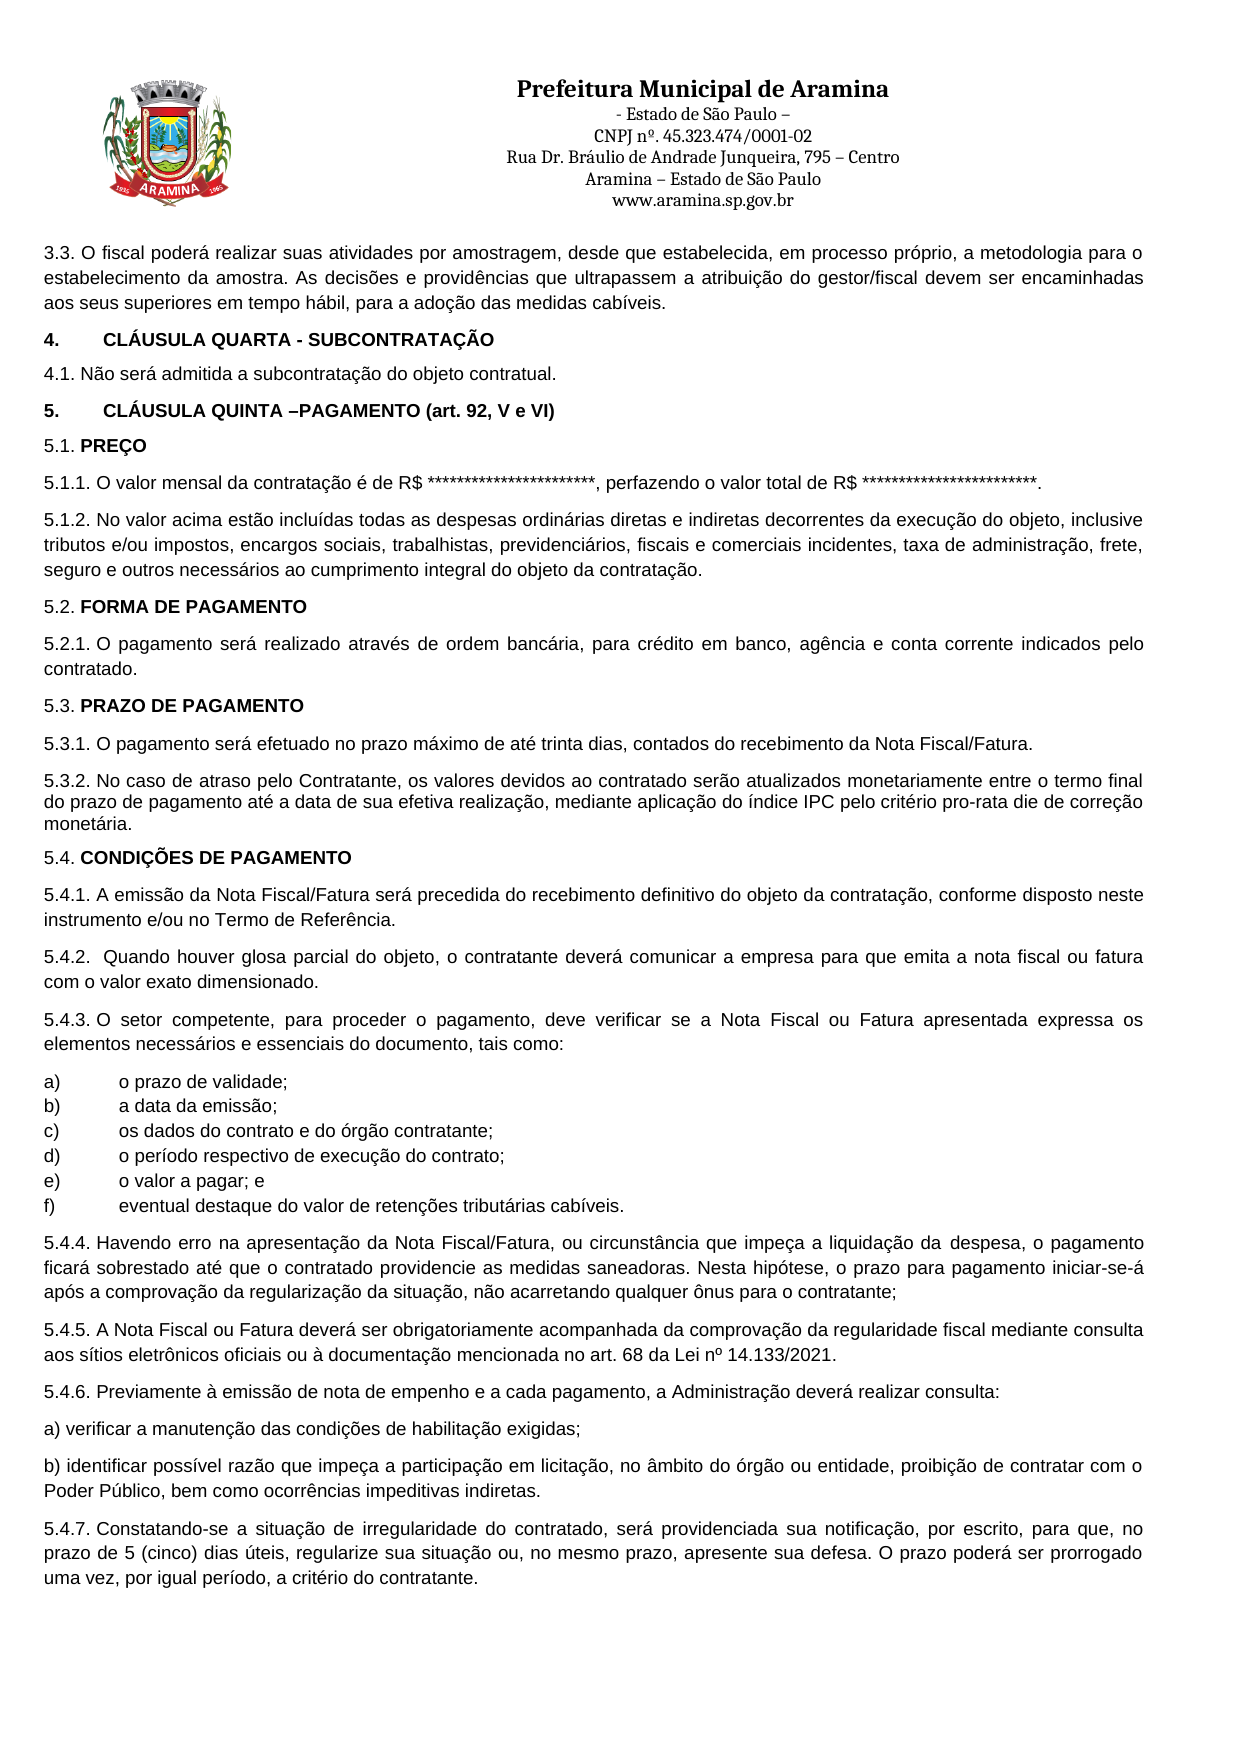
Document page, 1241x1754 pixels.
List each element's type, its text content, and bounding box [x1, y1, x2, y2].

picture [102, 80, 232, 207]
list PREÇO [44, 434, 1144, 456]
list o prazo de validade; [44, 1071, 1144, 1092]
list Constatando-se a situação de irregularidade do contratado, será providenciada sua notificação, por escrito, para que, no prazo de 5 (cinco) dias úteis, regularize sua situação ou, no mesmo prazo, apresente sua defesa. O prazo poderá ser prorrogado uma vez, por igual período, a critério do contratante. [44, 1517, 1144, 1588]
list o período respectivo de execução do contrato; [44, 1145, 1144, 1166]
list eventual destaque do valor de retenções tributárias cabíveis. [44, 1194, 1144, 1216]
list Não será admitida a subcontratação do objeto contratual. [44, 363, 1144, 384]
list FORMA DE PAGAMENTO [44, 596, 1144, 617]
list O pagamento será efetuado no prazo máximo de até trinta dias, contados do recebimento da Nota Fiscal/Fatura. [44, 732, 1144, 754]
text b) identificar possível razão que impeça a participação em licitação, no âmbito do órgão ou entidade, proibição de contratar com o Poder Público, bem como ocorrências impeditivas indiretas. [44, 1455, 1144, 1502]
text a) verificar a manutenção das condições de habilitação exigidas; [44, 1418, 1144, 1439]
text 3.3. O fiscal poderá realizar suas atividades por amostragem, desde que estabelecida, em processo próprio, a metodologia para o estabelecimento da amostra. As decisões e providências que ultrapassem a atribuição do gestor/fiscal devem ser encaminhadas aos seus superiores em tempo hábil, para a adoção das medidas cabíveis. [44, 242, 1144, 313]
list PRAZO DE PAGAMENTO [44, 695, 1144, 717]
list a data da emissão; [44, 1095, 1144, 1117]
list Quando houver glosa parcial do objeto, o contratante deverá comunicar a empresa para que emita a nota fiscal ou fatura com o valor exato dimensionado. [44, 946, 1144, 993]
list O setor competente, para proceder o pagamento, deve verificar se a Nota Fiscal ou Fatura apresentada expressa os elementos necessários e essenciais do documento, tais como: [44, 1008, 1144, 1055]
text CLÁUSULA QUARTA - SUBCONTRATAÇÃO [44, 329, 1079, 351]
list A Nota Fiscal ou Fatura deverá ser obrigatoriamente acompanhada da comprovação da regularidade fiscal mediante consulta aos sítios eletrônicos oficiais ou à documentação mencionada no art. 68 da Lei nº 14.133/2021. [44, 1319, 1144, 1365]
list No valor acima estão incluídas todas as despesas ordinárias diretas e indiretas decorrentes da execução do objeto, inclusive tributos e/ou impostos, encargos sociais, trabalhistas, previdenciários, fiscais e comerciais incidentes, taxa de administração, frete, seguro e outros necessários ao cumprimento integral do objeto da contratação. [44, 509, 1144, 580]
text CLÁUSULA QUINTA –PAGAMENTO (art. 92, V e VI) [44, 400, 1079, 422]
list os dados do contrato e do órgão contratante; [44, 1120, 1144, 1142]
list O valor mensal da contratação é de R$ ***********************, perfazendo o valor total de R$ ************************. [44, 472, 1144, 493]
list Havendo erro na apresentação da Nota Fiscal/Fatura, ou circunstância que impeça a liquidação da despesa, o pagamento ficará sobrestado até que o contratado providencie as medidas saneadoras. Nesta hipótese, o prazo para pagamento iniciar-se-á após a comprovação da regularização da situação, não acarretando qualquer ônus para o contratante; [44, 1232, 1144, 1303]
list O pagamento será realizado através de ordem bancária, para crédito em banco, agência e conta corrente indicados pelo contratado. [44, 633, 1144, 679]
list No caso de atraso pelo Contratante, os valores devidos ao contratado serão atualizados monetariamente entre o termo final do prazo de pagamento até a data de sua efetiva realização, mediante aplicação do índice IPC pelo critério pro-rata die de correção monetária. [44, 770, 1144, 834]
list CONDIÇÕES DE PAGAMENTO [44, 847, 1144, 868]
list o valor a pagar; e [44, 1170, 1144, 1191]
list A emissão da Nota Fiscal/Fatura será precedida do recebimento definitivo do objeto da contratação, conforme disposto neste instrumento e/ou no Termo de Referência. [44, 884, 1144, 931]
list Previamente à emissão de nota de empenho e a cada pagamento, a Administração deverá realizar consulta: [44, 1381, 1144, 1402]
